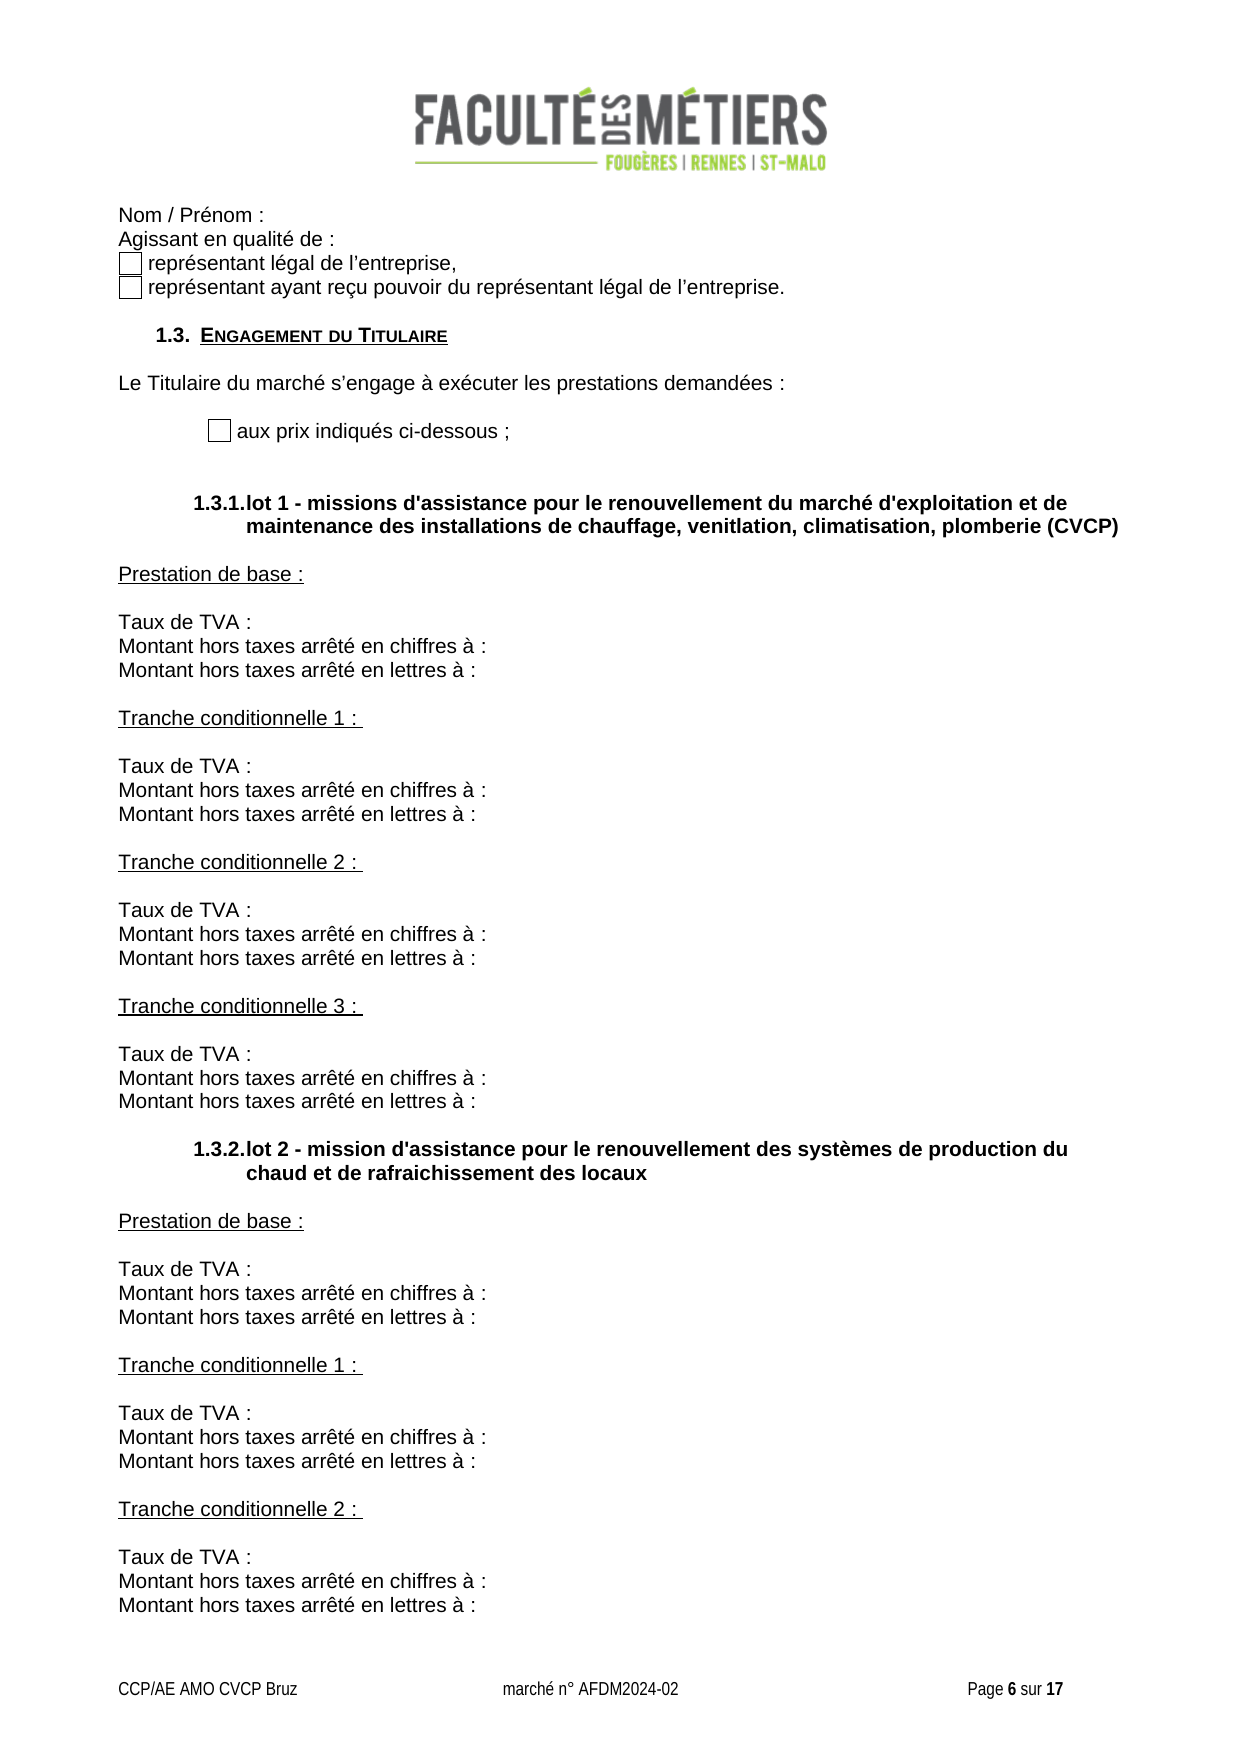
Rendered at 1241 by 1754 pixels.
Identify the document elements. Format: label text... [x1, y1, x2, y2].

text Montant hors taxes arrêté en lettres à : [118, 1449, 1122, 1473]
text Taux de TVA : [118, 898, 1122, 922]
text Montant hors taxes arrêté en lettres à : [118, 1305, 1122, 1329]
text représentant légal de l’entreprise, [118, 251, 1122, 275]
text Montant hors taxes arrêté en chiffres à : [118, 778, 1122, 802]
text Tranche conditionnelle 1 : [118, 1353, 1122, 1377]
list lot 2 - mission d'assistance pour le renouvellement des systèmes de production du chaud et de rafraichissement des locaux [193, 1137, 1122, 1185]
text Montant hors taxes arrêté en lettres à : [118, 946, 1122, 969]
text Montant hors taxes arrêté en chiffres à : [118, 922, 1122, 946]
text Prestation de base : [118, 562, 1122, 586]
picture [376, 56, 864, 203]
text Taux de TVA : [118, 754, 1122, 778]
text Montant hors taxes arrêté en lettres à : [118, 658, 1122, 682]
list Engagement du Titulaire [155, 323, 1122, 347]
text Montant hors taxes arrêté en lettres à : [118, 802, 1122, 826]
text aux prix indiqués ci-dessous ; [118, 418, 1122, 442]
text Montant hors taxes arrêté en chiffres à : [118, 1568, 1122, 1592]
text représentant ayant reçu pouvoir du représentant légal de l’entreprise. [118, 275, 1122, 299]
text Nom / Prénom : [118, 203, 1122, 227]
text Montant hors taxes arrêté en chiffres à : [118, 634, 1122, 658]
text Montant hors taxes arrêté en chiffres à : [118, 1281, 1122, 1305]
text Le Titulaire du marché s’engage à exécuter les prestations demandées : [118, 371, 1122, 394]
text Taux de TVA : [118, 1544, 1122, 1568]
text Montant hors taxes arrêté en lettres à : [118, 1089, 1122, 1113]
text Tranche conditionnelle 2 : [118, 1497, 1122, 1521]
text Montant hors taxes arrêté en lettres à : [118, 1592, 1122, 1616]
list lot 1 - missions d'assistance pour le renouvellement du marché d'exploitation et de maintenance des installations de chauffage, venitlation, climatisation, plomberie (CVCP) [193, 490, 1122, 538]
text Taux de TVA : [118, 610, 1122, 634]
text Prestation de base : [118, 1209, 1122, 1233]
text Tranche conditionnelle 2 : [118, 850, 1122, 874]
text Taux de TVA : [118, 1041, 1122, 1065]
text Tranche conditionnelle 1 : [118, 706, 1122, 730]
text Agissant en qualité de : [118, 227, 1122, 251]
text Montant hors taxes arrêté en chiffres à : [118, 1065, 1122, 1089]
text Tranche conditionnelle 3 : [118, 993, 1122, 1017]
text Taux de TVA : [118, 1401, 1122, 1425]
text Taux de TVA : [118, 1257, 1122, 1281]
text Montant hors taxes arrêté en chiffres à : [118, 1425, 1122, 1449]
